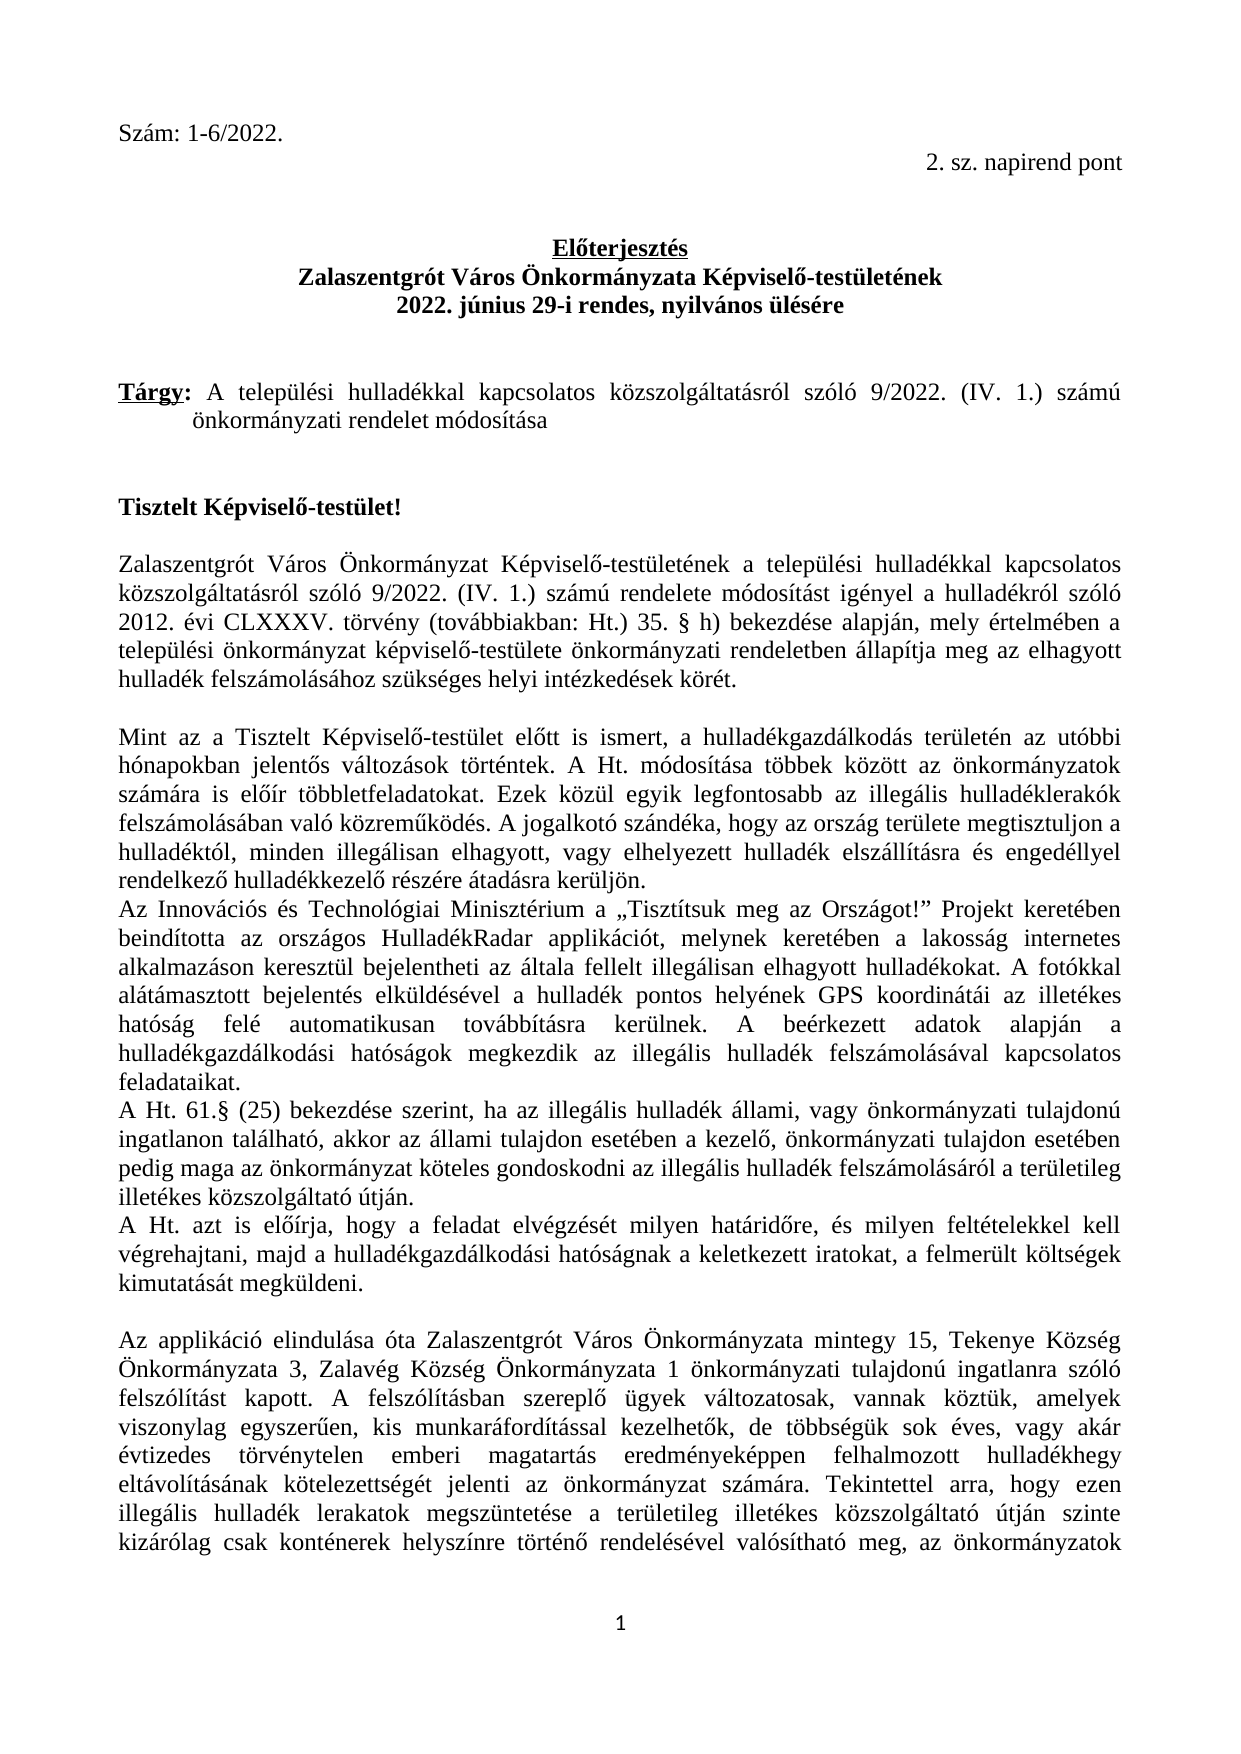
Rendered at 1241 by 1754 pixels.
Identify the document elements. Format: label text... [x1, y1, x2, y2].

text Szám: 1-6/2022. [118, 118, 1122, 147]
text Zalaszentgrót Város Önkormányzat Képviselő-testületének a települési hulladékkal kapcsolatos közszolgáltatásról szóló 9/2022. (IV. 1.) számú rendelete módosítást igényel a hulladékról szóló 2012. évi CLXXXV. törvény (továbbiakban: Ht.) 35. § h) bekezdése alapján, mely értelmében a települési önkormányzat képviselő-testülete önkormányzati rendeletben állapítja meg az elhagyott hulladék felszámolásához szükséges helyi intézkedések körét. [118, 549, 1122, 693]
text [118, 1326, 1122, 1556]
text Zalaszentgrót Város Önkormányzata Képviselő-testületének [118, 262, 1122, 291]
text A Ht. 61.§ (25) bekezdése szerint, ha az illegális hulladék állami, vagy önkormányzati tulajdonú ingatlanon található, akkor az állami tulajdon esetében a kezelő, önkormányzati tulajdon esetében pedig maga az önkormányzat köteles gondoskodni az illegális hulladék felszámolásáról a területileg illetékes közszolgáltató útján. [118, 1096, 1122, 1211]
text Tárgy: A települési hulladékkal kapcsolatos közszolgáltatásról szóló 9/2022. (IV. 1.) számú önkormányzati rendelet módosítása [118, 377, 1122, 434]
text Mint az a Tisztelt Képviselő-testület előtt is ismert, a hulladékgazdálkodás területén az utóbbi hónapokban jelentős változások történtek. A Ht. módosítása többek között az önkormányzatok számára is előír többletfeladatokat. Ezek közül egyik legfontosabb az illegális hulladéklerakók felszámolásában való közreműködés. A jogalkotó szándéka, hogy az ország területe megtisztuljon a hulladéktól, minden illegálisan elhagyott, vagy elhelyezett hulladék elszállításra és engedéllyel rendelkező hulladékkezelő részére átadásra kerüljön. [118, 722, 1122, 894]
text Tisztelt Képviselő-testület! [118, 492, 1122, 521]
text Az Innovációs és Technológiai Minisztérium a „Tisztítsuk meg az Országot!” Projekt keretében beindította az országos HulladékRadar applikációt, melynek keretében a lakosság internetes alkalmazáson keresztül bejelentheti az általa fellelt illegálisan elhagyott hulladékokat. A fotókkal alátámasztott bejelentés elküldésével a hulladék pontos helyének GPS koordinátái az illetékes hatóság felé automatikusan továbbításra kerülnek. A beérkezett adatok alapján a hulladékgazdálkodási hatóságok megkezdik az illegális hulladék felszámolásával kapcsolatos feladataikat. [118, 894, 1122, 1096]
text 2. sz. napirend pont [118, 147, 1122, 176]
text A Ht. azt is előírja, hogy a feladat elvégzését milyen határidőre, és milyen feltételekkel kell végrehajtani, majd a hulladékgazdálkodási hatóságnak a keletkezett iratokat, a felmerült költségek kimutatását megküldeni. [118, 1211, 1122, 1297]
text Előterjesztés [118, 233, 1122, 262]
text 2022. június 29-i rendes, nyilvános ülésére [118, 291, 1122, 319]
